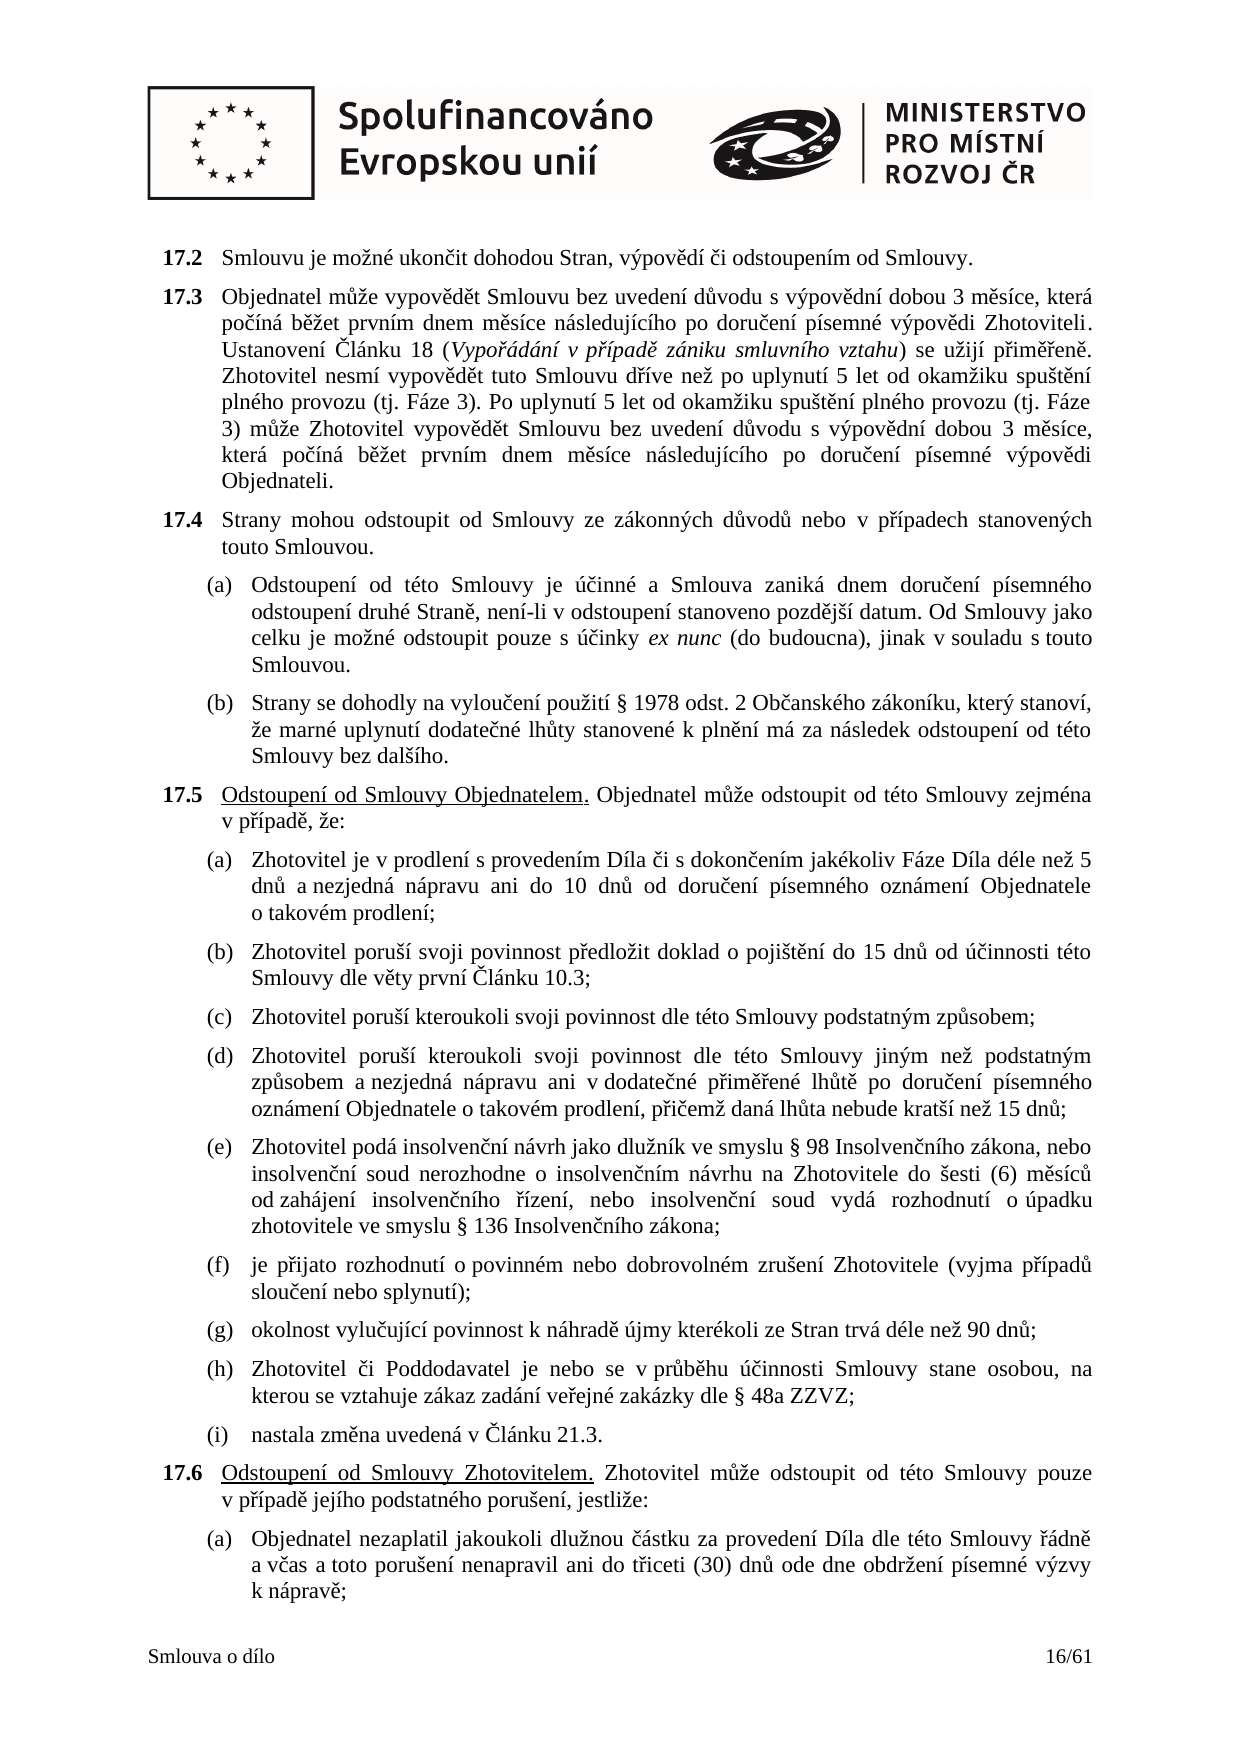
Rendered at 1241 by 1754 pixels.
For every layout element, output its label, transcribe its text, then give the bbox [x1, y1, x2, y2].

text Odstoupení od této Smlouvy je účinné a Smlouva zaniká dnem doručení písemného odstoupení druhé Straně, není-li v odstoupení stanoveno pozdější datum. Od Smlouvy jako celku je možné odstoupit pouze s účinky ex nunc (do budoucna), jinak v souladu s touto Smlouvou. [207, 572, 1093, 677]
text Odstoupení od Smlouvy Zhotovitelem. Zhotovitel může odstoupit od této Smlouvy pouze v případě jejího podstatného porušení, jestliže: [162, 1459, 1093, 1512]
text nastala změna uvedená v Článku 21.3. [207, 1421, 1093, 1447]
text Zhotovitel podá insolvenční návrh jako dlužník ve smyslu § 98 Insolvenčního zákona, nebo insolvenční soud nerozhodne o insolvenčním návrhu na Zhotovitele do šesti (6) měsíců od zahájení insolvenčního řízení, nebo insolvenční soud vydá rozhodnutí o úpadku zhotovitele ve smyslu § 136 Insolvenčního zákona; [207, 1133, 1093, 1239]
text okolnost vylučující povinnost k náhradě újmy kterékoli ze Stran trvá déle než 90 dnů; [207, 1317, 1093, 1343]
picture [147, 86, 1093, 200]
text Objednatel nezaplatil jakoukoli dlužnou částku za provedení Díla dle této Smlouvy řádně a včas a toto porušení nenapravil ani do třiceti (30) dnů ode dne obdržení písemné výzvy k nápravě; [207, 1525, 1093, 1604]
text Odstoupení od Smlouvy Objednatelem. Objednatel může odstoupit od této Smlouvy zejména v případě, že: [162, 781, 1093, 834]
text Objednatel může vypovědět Smlouvu bez uvedení důvodu s výpovědní dobou 3 měsíce, která počíná běžet prvním dnem měsíce následujícího po doručení písemné výpovědi Zhotoviteli. Ustanovení Článku 18 (Vypořádání v případě zániku smluvního vztahu) se užijí přiměřeně. Zhotovitel nesmí vypovědět tuto Smlouvu dříve než po uplynutí 5 let od okamžiku spuštění plného provozu (tj. Fáze 3). Po uplynutí 5 let od okamžiku spuštění plného provozu (tj. Fáze 3) může Zhotovitel vypovědět Smlouvu bez uvedení důvodu s výpovědní dobou 3 měsíce, která počíná běžet prvním dnem měsíce následujícího po doručení písemné výpovědi Objednateli. [162, 283, 1093, 494]
text Strany mohou odstoupit od Smlouvy ze zákonných důvodů nebo v případech stanovených touto Smlouvou. [162, 506, 1093, 559]
text Zhotovitel poruší svoji povinnost předložit doklad o pojištění do 15 dnů od účinnosti této Smlouvy dle věty první Článku 10.3; [207, 938, 1093, 991]
text Zhotovitel poruší kteroukoli svoji povinnost dle této Smlouvy podstatným způsobem; [207, 1003, 1093, 1029]
text je přijato rozhodnutí o povinném nebo dobrovolném zrušení Zhotovitele (vyjma případů sloučení nebo splynutí); [207, 1251, 1093, 1304]
text Zhotovitel poruší kteroukoli svoji povinnost dle této Smlouvy jiným než podstatným způsobem a nezjedná nápravu ani v dodatečné přiměřené lhůtě po doručení písemného oznámení Objednatele o takovém prodlení, přičemž daná lhůta nebude kratší než 15 dnů; [207, 1042, 1093, 1121]
text Strany se dohodly na vyloučení použití § 1978 odst. 2 Občanského zákoníku, který stanoví, že marné uplynutí dodatečné lhůty stanovené k plnění má za následek odstoupení od této Smlouvy bez dalšího. [207, 689, 1093, 768]
text Zhotovitel či Poddodavatel je nebo se v průběhu účinnosti Smlouvy stane osobou, na kterou se vztahuje zákaz zadání veřejné zakázky dle § 48a ZZVZ; [207, 1355, 1093, 1408]
text Zhotovitel je v prodlení s provedením Díla či s dokončením jakékoliv Fáze Díla déle než 5 dnů a nezjedná nápravu ani do 10 dnů od doručení písemného oznámení Objednatele o takovém prodlení; [207, 846, 1093, 925]
text Smlouvu je možné ukončit dohodou Stran, výpovědí či odstoupením od Smlouvy. [162, 244, 1093, 271]
